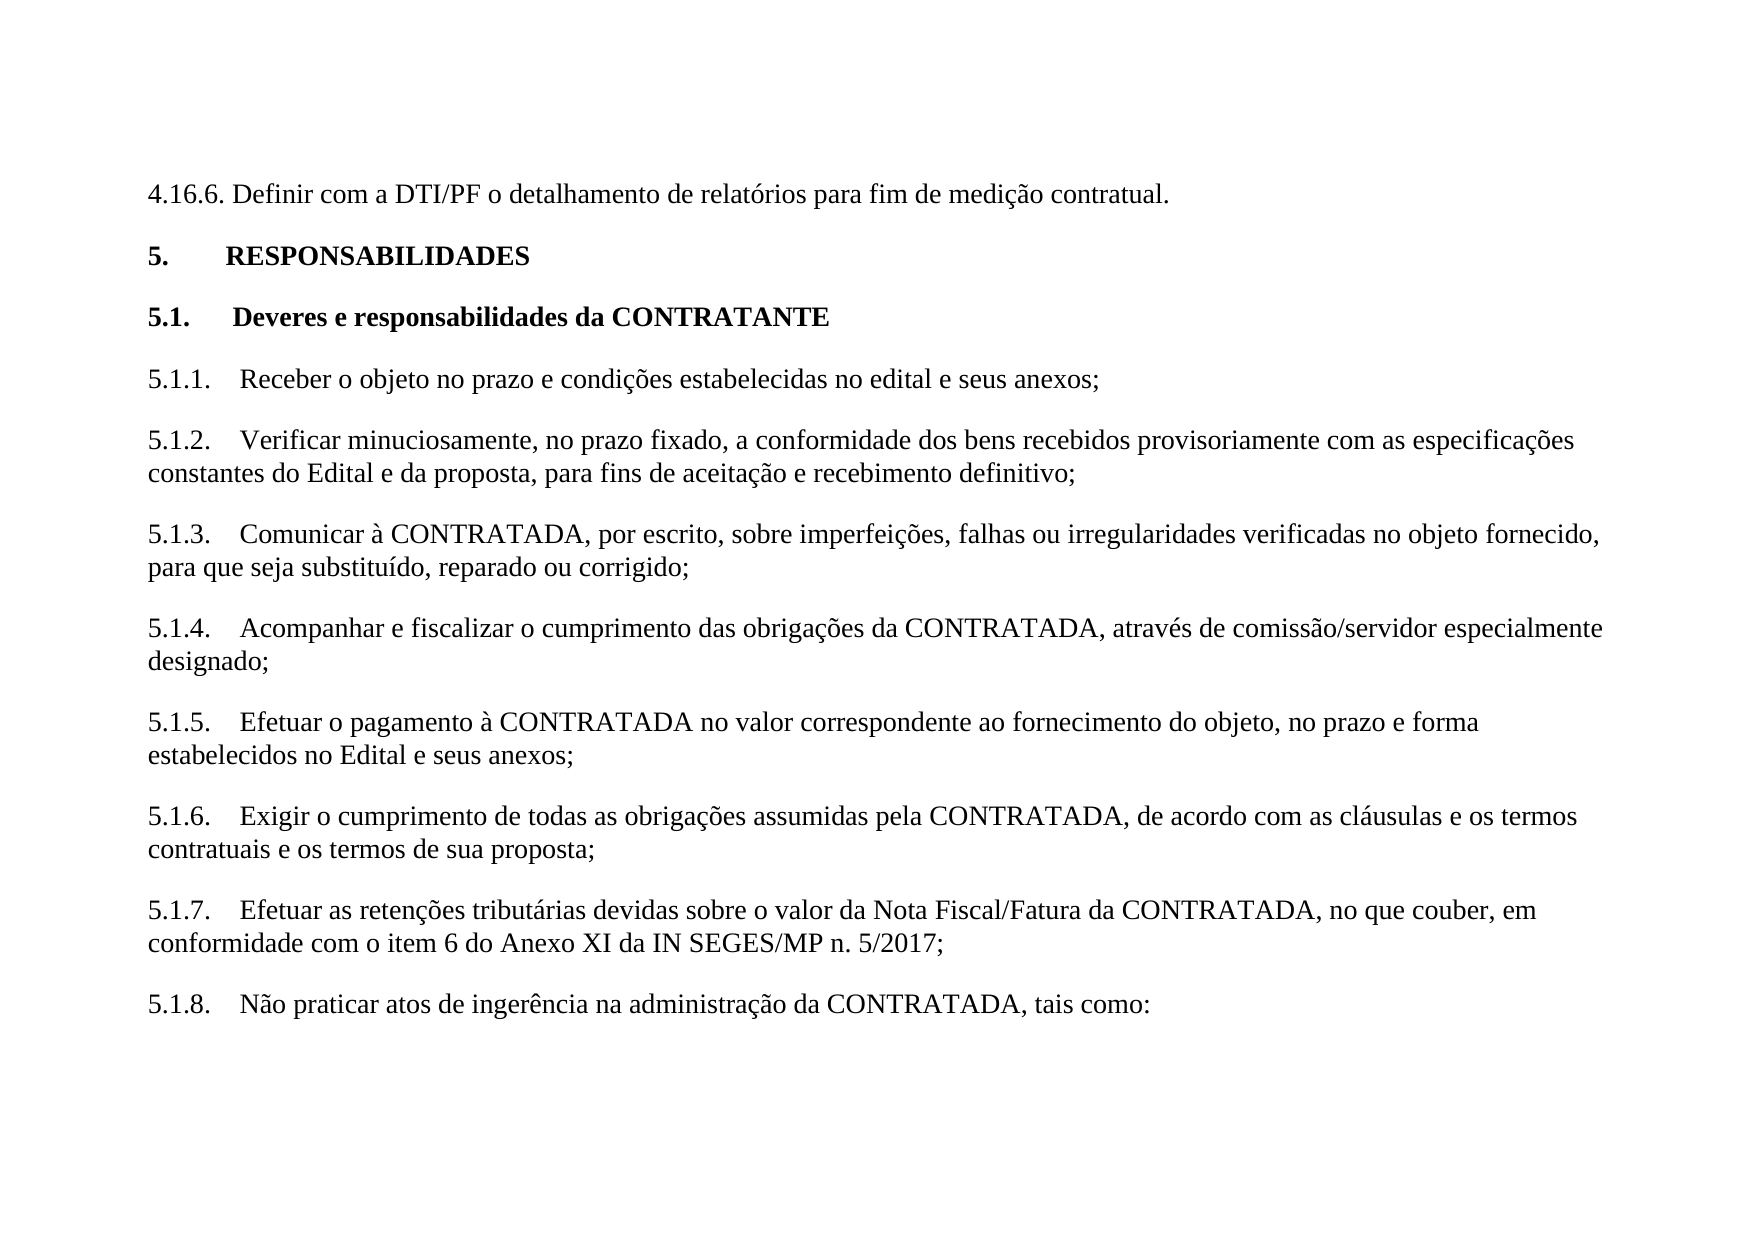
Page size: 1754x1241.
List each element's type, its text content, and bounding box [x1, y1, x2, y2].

text 4.16.6. Definir com a DTI/PF o detalhamento de relatórios para fim de medição contratual. [148, 177, 1606, 209]
text 5.1.7. Efetuar as retenções tributárias devidas sobre o valor da Nota Fiscal/Fatura da CONTRATADA, no que couber, em conformidade com o item 6 do Anexo XI da IN SEGES/MP n. 5/2017; [148, 893, 1606, 958]
text 5.1.8. Não praticar atos de ingerência na administração da CONTRATADA, tais como: [148, 987, 1606, 1019]
text 5.1.1. Receber o objeto no prazo e condições estabelecidas no edital e seus anexos; [148, 362, 1606, 394]
text 5.1.4. Acompanhar e fiscalizar o cumprimento das obrigações da CONTRATADA, através de comissão/servidor especialmente designado; [148, 611, 1606, 676]
text 5. RESPONSABILIDADES [148, 239, 1606, 271]
text 5.1.6. Exigir o cumprimento de todas as obrigações assumidas pela CONTRATADA, de acordo com as cláusulas e os termos contratuais e os termos de sua proposta; [148, 799, 1606, 864]
text 5.1.3. Comunicar à CONTRATADA, por escrito, sobre imperfeições, falhas ou irregularidades verificadas no objeto fornecido, para que seja substituído, reparado ou corrigido; [148, 517, 1606, 582]
text 5.1.2. Verificar minuciosamente, no prazo fixado, a conformidade dos bens recebidos provisoriamente com as especificações constantes do Edital e da proposta, para fins de aceitação e recebimento definitivo; [148, 423, 1606, 488]
text 5.1. Deveres e responsabilidades da CONTRATANTE [148, 300, 1606, 333]
text 5.1.5. Efetuar o pagamento à CONTRATADA no valor correspondente ao fornecimento do objeto, no prazo e forma estabelecidos no Edital e seus anexos; [148, 705, 1606, 770]
